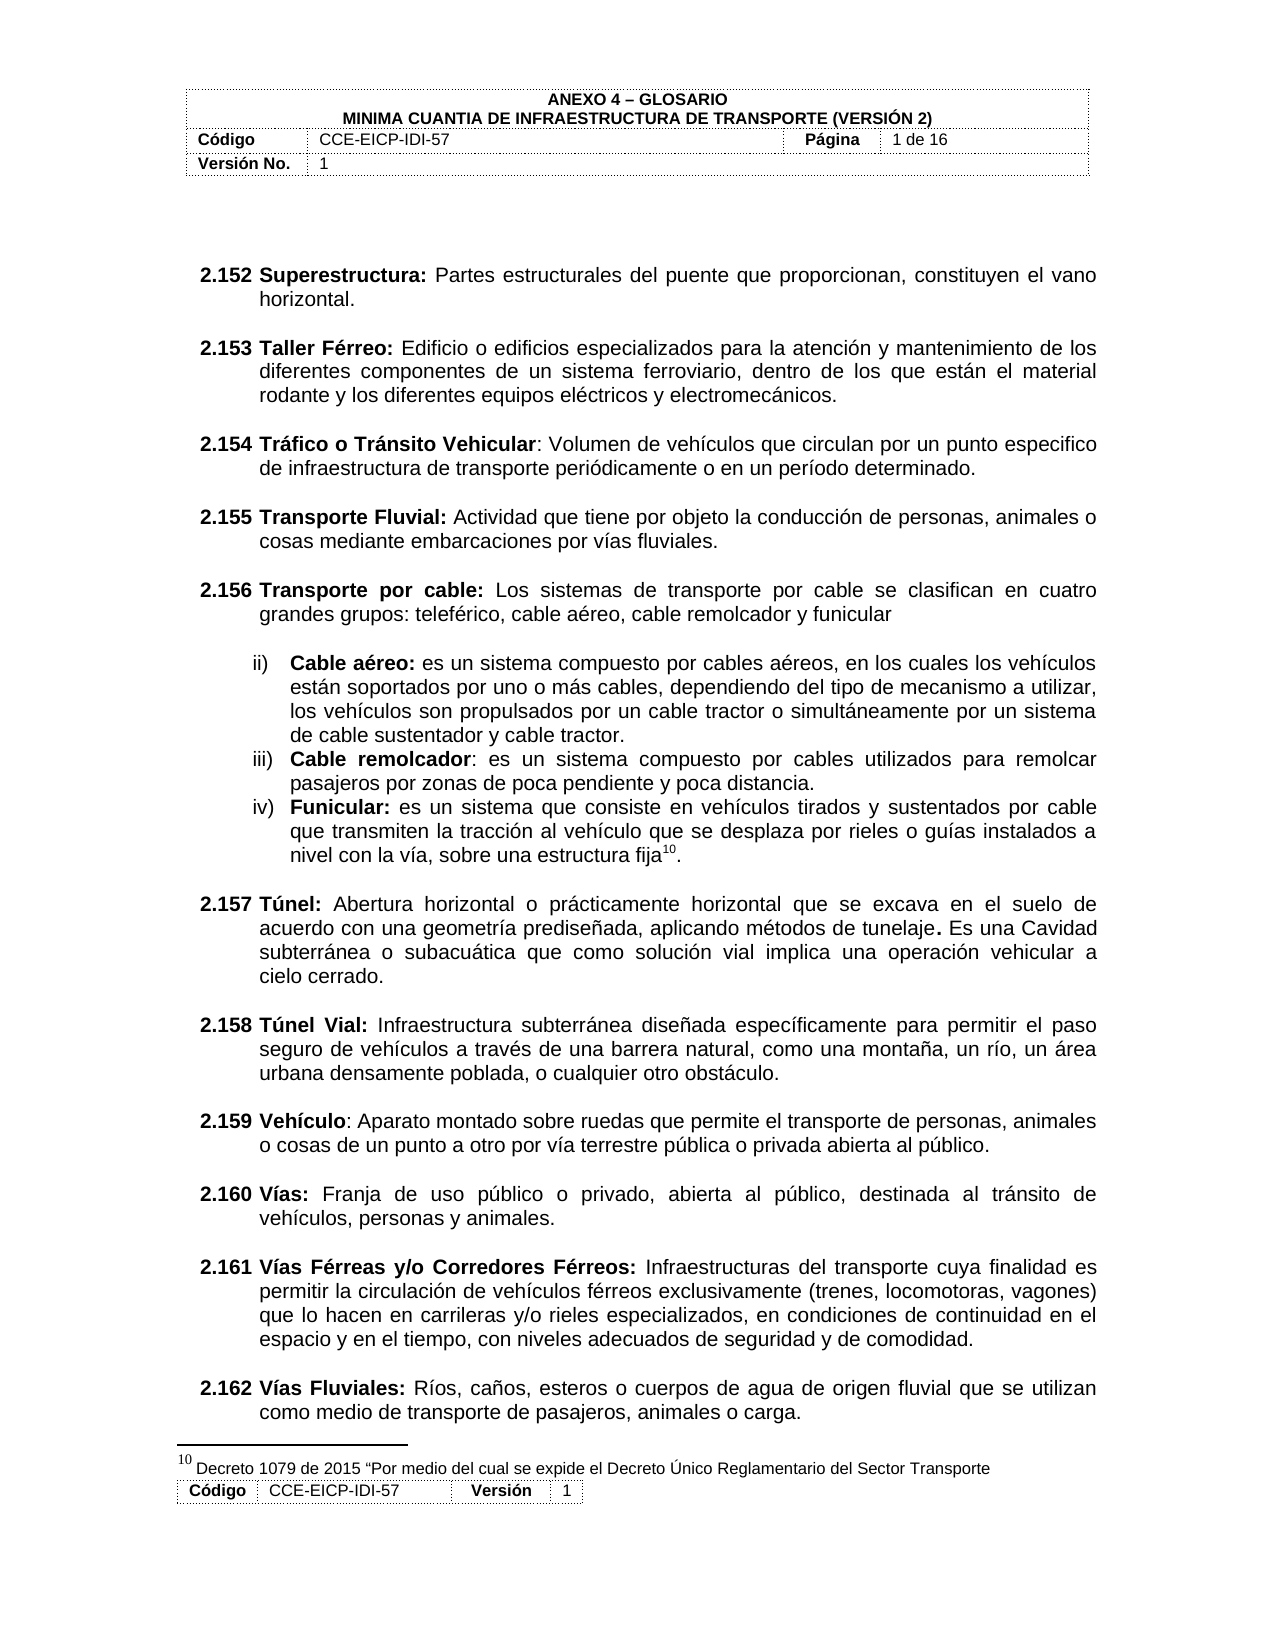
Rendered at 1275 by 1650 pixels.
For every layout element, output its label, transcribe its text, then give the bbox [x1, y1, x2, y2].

list Tráfico o Tránsito Vehicular: Volumen de vehículos que circulan por un punto especifico de infraestructura de transporte periódicamente o en un período determinado. [200, 432, 1098, 480]
list Taller Férreo: Edificio o edificios especializados para la atención y mantenimiento de los diferentes componentes de un sistema ferroviario, dentro de los que están el material rodante y los diferentes equipos eléctricos y electromecánicos. [200, 335, 1098, 407]
list Vehículo: Aparato montado sobre ruedas que permite el transporte de personas, animales o cosas de un punto a otro por vía terrestre pública o privada abierta al público. [200, 1109, 1098, 1157]
list Túnel Vial: Infraestructura subterránea diseñada específicamente para permitir el paso seguro de vehículos a través de una barrera natural, como una montaña, un río, un área urbana densamente poblada, o cualquier otro obstáculo. [200, 1012, 1098, 1084]
list Funicular: es un sistema que consiste en vehículos tirados y sustentados por cable que transmiten la tracción al vehículo que se desplaza por rieles o guías instalados a nivel con la vía, sobre una estructura fija. [252, 795, 1098, 867]
list Vías Fluviales: Ríos, caños, esteros o cuerpos de agua de origen fluvial que se utilizan como medio de transporte de pasajeros, animales o carga. [200, 1376, 1098, 1424]
list Cable aéreo: es un sistema compuesto por cables aéreos, en los cuales los vehículos están soportados por uno o más cables, dependiendo del tipo de mecanismo a utilizar, los vehículos son propulsados por un cable tractor o simultáneamente por un sistema de cable sustentador y cable tractor. [252, 651, 1098, 747]
list Superestructura: Partes estructurales del puente que proporcionan, constituyen el vano horizontal. [200, 262, 1098, 310]
list Túnel: Abertura horizontal o prácticamente horizontal que se excava en el suelo de acuerdo con una geometría prediseñada, aplicando métodos de tunelaje. Es una Cavidad subterránea o subacuática que como solución vial implica una operación vehicular a cielo cerrado. [200, 892, 1098, 987]
list Vías Férreas y/o Corredores Férreos: Infraestructuras del transporte cuya finalidad es permitir la circulación de vehículos férreos exclusivamente (trenes, locomotoras, vagones) que lo hacen en carrileras y/o rieles especializados, en condiciones de continuidad en el espacio y en el tiempo, con niveles adecuados de seguridad y de comodidad. [200, 1255, 1098, 1351]
list Cable remolcador: es un sistema compuesto por cables utilizados para remolcar pasajeros por zonas de poca pendiente y poca distancia. [252, 747, 1098, 795]
list Transporte por cable: Los sistemas de transporte por cable se clasifican en cuatro grandes grupos: teleférico, cable aéreo, cable remolcador y funicular [200, 578, 1098, 626]
list Transporte Fluvial: Actividad que tiene por objeto la conducción de personas, animales o cosas mediante embarcaciones por vías fluviales. [200, 505, 1098, 553]
list Vías: Franja de uso público o privado, abierta al público, destinada al tránsito de vehículos, personas y animales. [200, 1182, 1098, 1230]
